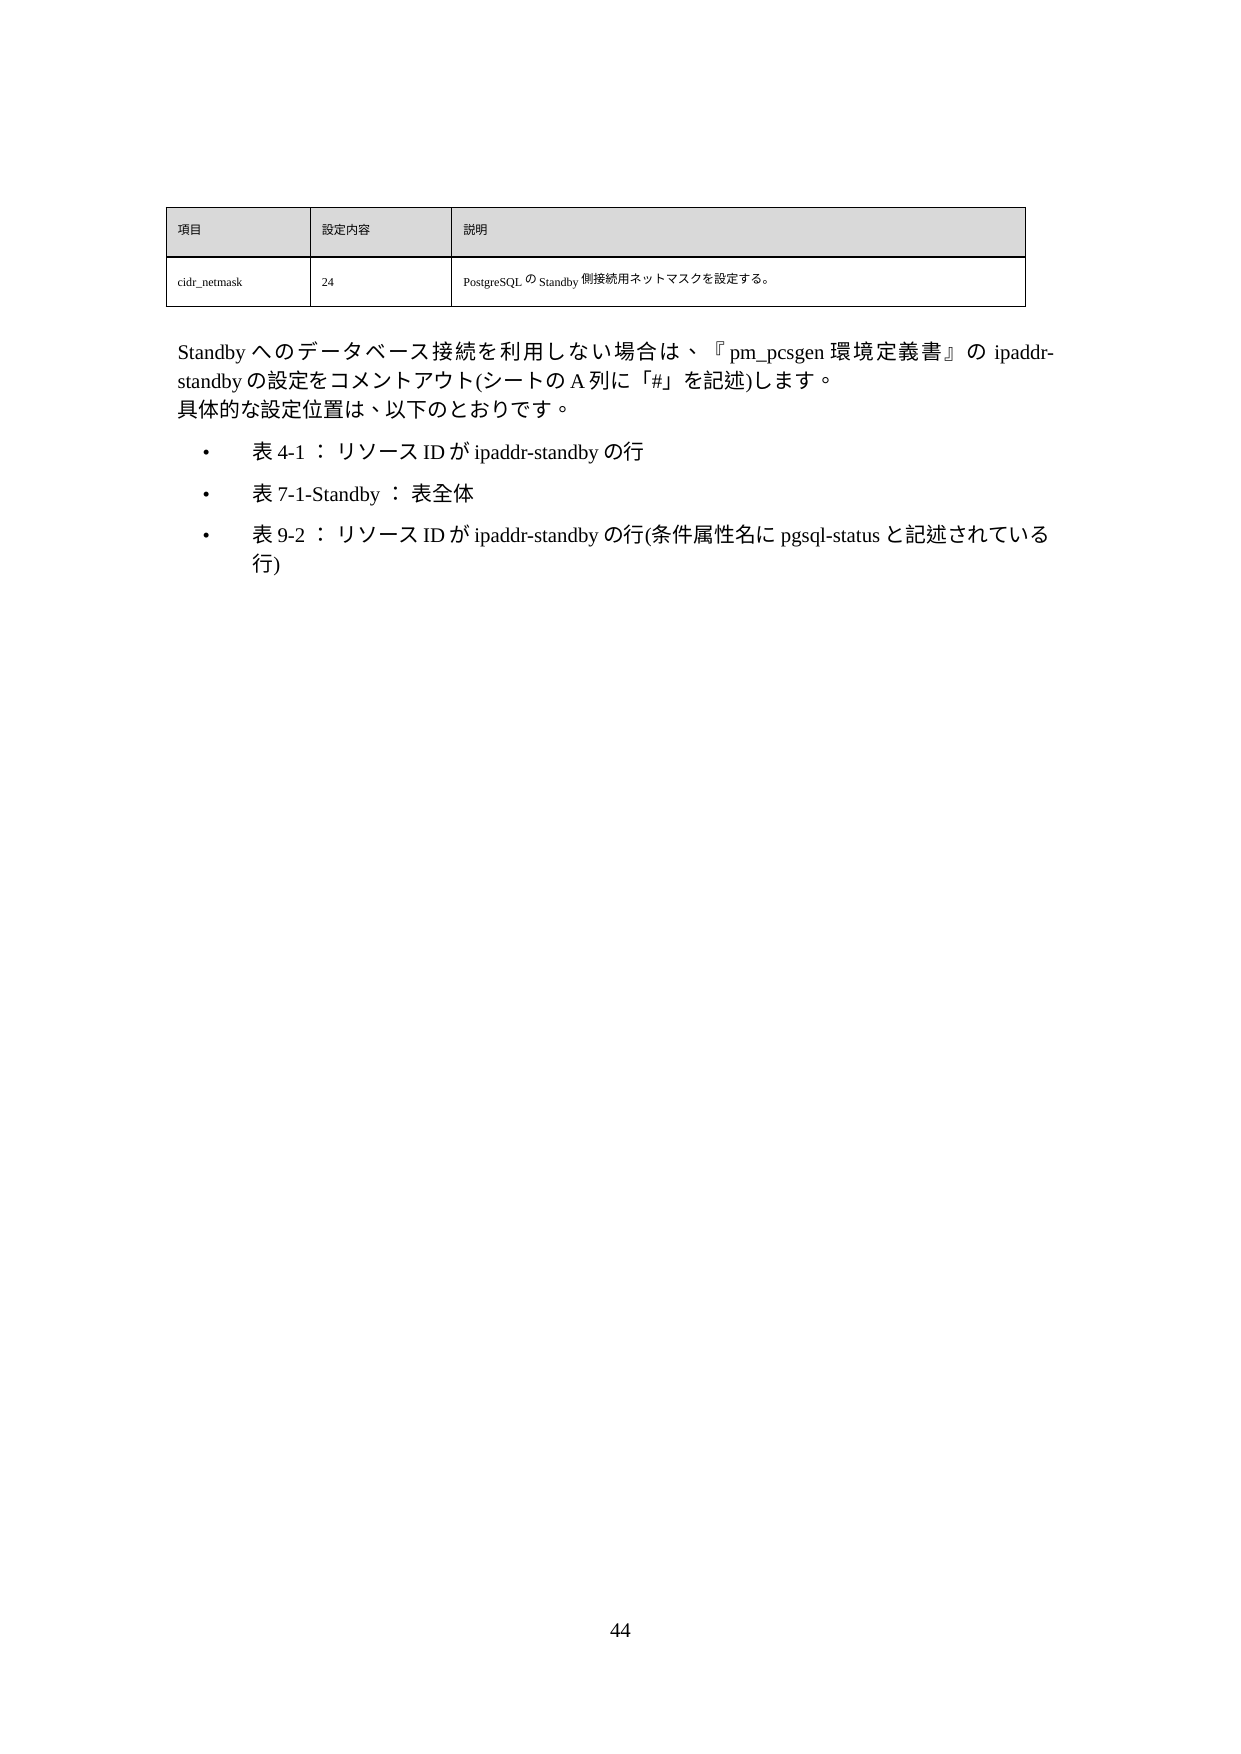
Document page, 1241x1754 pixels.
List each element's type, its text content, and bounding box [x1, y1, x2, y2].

text Standbyへのデータベース接続を利用しない場合は、『pm_pcsgen環境定義書』のipaddr-standbyの設定をコメントアウト(シートのA列に「#」を記述)します。 [177, 336, 1054, 395]
list 表7-1-Standby ： 表全体 [202, 478, 1054, 507]
list 表4-1 ： リソースIDがipaddr-standbyの行 [202, 436, 1054, 466]
table_cell 24 [311, 258, 451, 306]
table_header 設定内容 [311, 208, 451, 256]
table_header 説明 [452, 208, 1025, 256]
list 表9-2 ： リソースIDがipaddr-standbyの行(条件属性名にpgsql-statusと記述されている行) [202, 520, 1054, 578]
table_header 項目 [167, 208, 310, 256]
table_cell cidr_netmask [167, 258, 310, 306]
text 具体的な設定位置は、以下のとおりです。 [177, 395, 1054, 424]
table_cell PostgreSQLのStandby側接続用ネットマスクを設定する。 [452, 258, 1025, 306]
